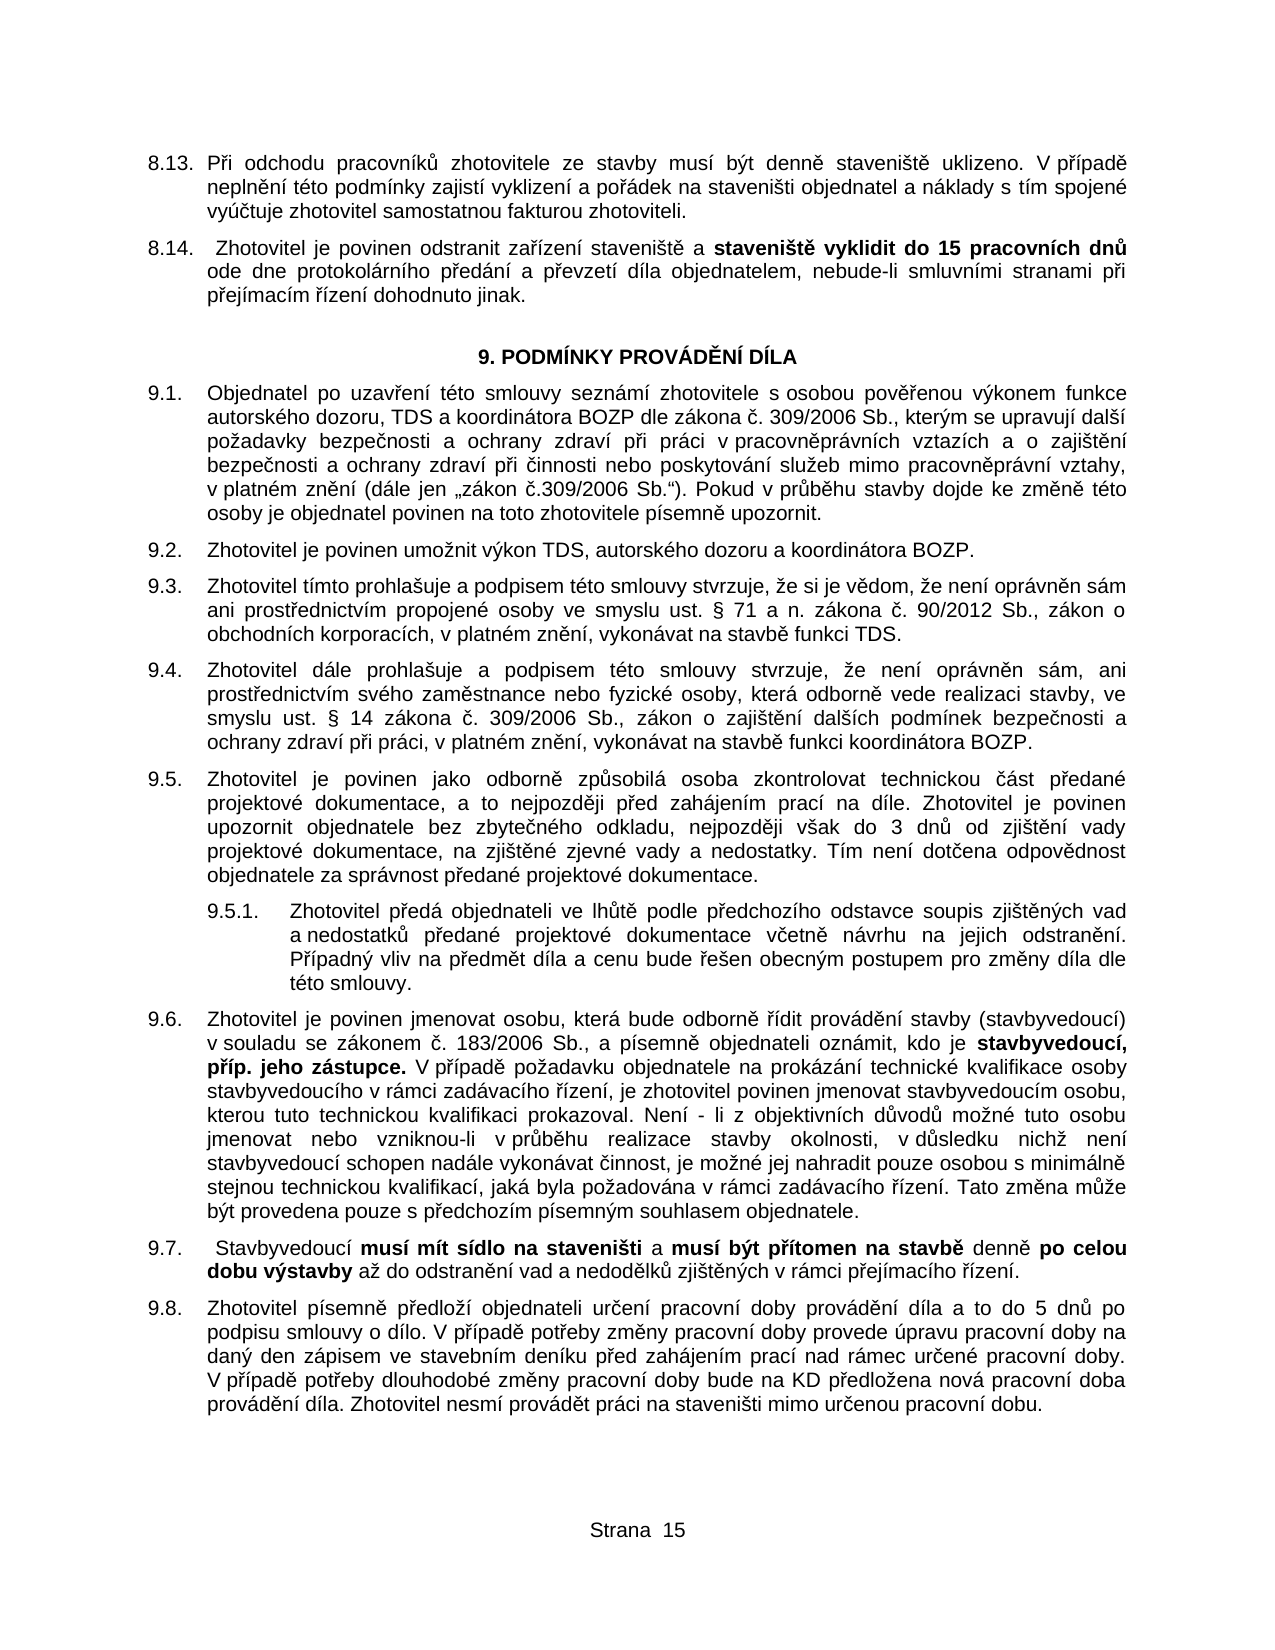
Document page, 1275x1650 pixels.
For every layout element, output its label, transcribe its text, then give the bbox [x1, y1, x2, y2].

text PODMÍNKY PROVÁDĚNÍ DÍLA [148, 345, 1127, 369]
text Zhotovitel je povinen jako odborně způsobilá osoba zkontrolovat technickou část předané projektové dokumentace, a to nejpozději před zahájením prací na díle. Zhotovitel je povinen upozornit objednatele bez zbytečného odkladu, nejpozději však do 3 dnů od zjištění vady projektové dokumentace, na zjištěné zjevné vady a nedostatky. Tím není dotčena odpovědnost objednatele za správnost předané projektové dokumentace. [148, 767, 1127, 886]
text Zhotovitel je povinen jmenovat osobu, která bude odborně řídit provádění stavby (stavbyvedoucí) v souladu se zákonem č. 183/2006 Sb., a písemně objednateli oznámit, kdo je stavbyvedoucí, příp. jeho zástupce. V případě požadavku objednatele na prokázání technické kvalifikace osoby stavbyvedoucího v rámci zadávacího řízení, je zhotovitel povinen jmenovat stavbyvedoucím osobu, kterou tuto technickou kvalifikaci prokazoval. Není - li z objektivních důvodů možné tuto osobu jmenovat nebo vzniknou-li v průběhu realizace stavby okolnosti, v důsledku nichž není stavbyvedoucí schopen nadále vykonávat činnost, je možné jej nahradit pouze osobou s minimálně stejnou technickou kvalifikací, jaká byla požadována v rámci zadávacího řízení. Tato změna může být provedena pouze s předchozím písemným souhlasem objednatele. [148, 1007, 1127, 1223]
text Stavbyvedoucí musí mít sídlo na staveništi a musí být přítomen na stavbě denně po celou dobu výstavby až do odstranění vad a nedodělků zjištěných v rámci přejímacího řízení. [148, 1235, 1127, 1283]
text Zhotovitel tímto prohlašuje a podpisem této smlouvy stvrzuje, že si je vědom, že není oprávněn sám ani prostřednictvím propojené osoby ve smyslu ust. § 71 a n. zákona č. 90/2012 Sb., zákon o obchodních korporacích, v platném znění, vykonávat na stavbě funkci TDS. [148, 574, 1127, 646]
text Objednatel po uzavření této smlouvy seznámí zhotovitele s osobou pověřenou výkonem funkce autorského dozoru, TDS a koordinátora BOZP dle zákona č. 309/2006 Sb., kterým se upravují další požadavky bezpečnosti a ochrany zdraví při práci v pracovněprávních vztazích a o zajištění bezpečnosti a ochrany zdraví při činnosti nebo poskytování služeb mimo pracovněprávní vztahy, v platném znění (dále jen „zákon č.309/2006 Sb.“). Pokud v průběhu stavby dojde ke změně této osoby je objednatel povinen na toto zhotovitele písemně upozornit. [148, 381, 1127, 525]
text Zhotovitel je povinen odstranit zařízení staveniště a staveniště vyklidit do 15 pracovních dnů ode dne protokolárního předání a převzetí díla objednatelem, nebude-li smluvními stranami při přejímacím řízení dohodnuto jinak. [148, 235, 1127, 307]
text Zhotovitel dále prohlašuje a podpisem této smlouvy stvrzuje, že není oprávněn sám, ani prostřednictvím svého zaměstnance nebo fyzické osoby, která odborně vede realizaci stavby, ve smyslu ust. § 14 zákona č. 309/2006 Sb., zákon o zajištění dalších podmínek bezpečnosti a ochrany zdraví při práci, v platném znění, vykonávat na stavbě funkci koordinátora BOZP. [148, 658, 1127, 754]
text Při odchodu pracovníků zhotovitele ze stavby musí být denně staveniště uklizeno. V případě neplnění této podmínky zajistí vyklizení a pořádek na staveništi objednatel a náklady s tím spojené vyúčtuje zhotovitel samostatnou fakturou zhotoviteli. [148, 151, 1127, 223]
text Zhotovitel písemně předloží objednateli určení pracovní doby provádění díla a to do 5 dnů po podpisu smlouvy o dílo. V případě potřeby změny pracovní doby provede úpravu pracovní doby na daný den zápisem ve stavebním deníku před zahájením prací nad rámec určené pracovní doby. V případě potřeby dlouhodobé změny pracovní doby bude na KD předložena nová pracovní doba provádění díla. Zhotovitel nesmí provádět práci na staveništi mimo určenou pracovní dobu. [148, 1296, 1127, 1416]
text Zhotovitel je povinen umožnit výkon TDS, autorského dozoru a koordinátora BOZP. [148, 537, 1127, 561]
text Zhotovitel předá objednateli ve lhůtě podle předchozího odstavce soupis zjištěných vad a nedostatků předané projektové dokumentace včetně návrhu na jejich odstranění. Případný vliv na předmět díla a cenu bude řešen obecným postupem pro změny díla dle této smlouvy. [207, 899, 1127, 995]
